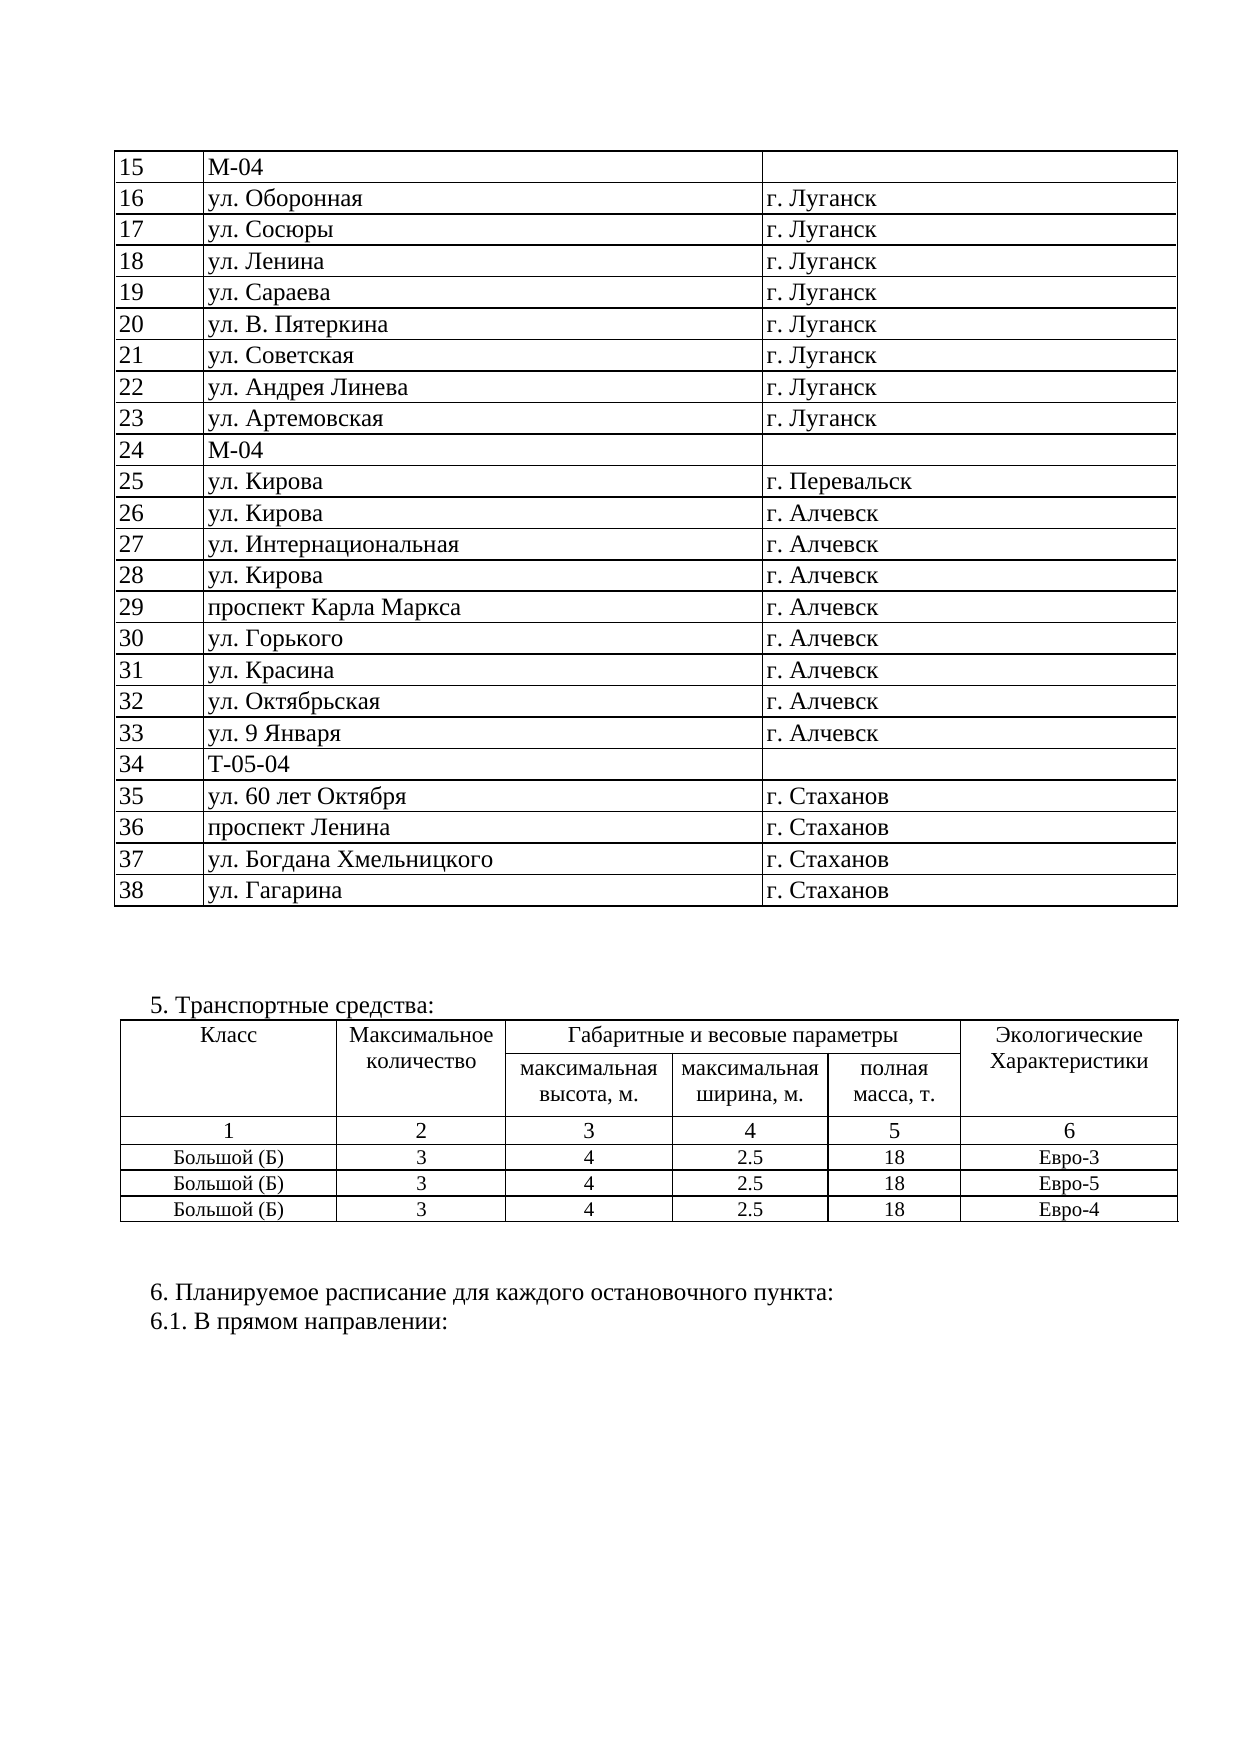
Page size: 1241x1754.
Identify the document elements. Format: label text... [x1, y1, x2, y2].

table_cell г. Стаханов [763, 811, 1177, 842]
table_cell 17 [115, 214, 203, 244]
table_cell 16 [115, 183, 203, 213]
table_cell ул. Красина [204, 655, 762, 685]
table_cell г. Луганск [763, 276, 1177, 307]
table_cell 34 [115, 749, 203, 779]
table_cell г. Перевальск [763, 465, 1177, 496]
table_cell г. Луганск [763, 370, 1177, 402]
table_cell 27 [115, 529, 203, 559]
table_cell г. Алчевск [763, 685, 1177, 716]
table_cell ул. Кирова [204, 498, 762, 527]
table_cell г. Луганск [763, 339, 1177, 370]
table_cell проспект Ленина [204, 812, 762, 842]
table_cell г. Луганск [763, 213, 1177, 244]
table_cell ул. Кирова [204, 466, 762, 496]
table_cell ул. Гагарина [204, 875, 762, 905]
table_cell ул. Богдана Хмельницкого [204, 844, 762, 873]
table_cell ул. Сараева [204, 277, 762, 307]
table_cell 19 [115, 277, 203, 307]
table_header Экологические Характеристики [961, 1021, 1177, 1116]
table_cell 23 [115, 403, 203, 433]
table_cell г. Алчевск [763, 496, 1177, 527]
table_cell Евро-5 [961, 1171, 1177, 1195]
table_cell М-04 [204, 152, 762, 181]
table_cell г. Стаханов [763, 779, 1177, 811]
table_cell г. Луганск [763, 181, 1177, 213]
table_header Класс [121, 1021, 336, 1116]
table_cell 6 [961, 1117, 1177, 1144]
table_cell 28 [115, 560, 203, 590]
table_cell 35 [115, 780, 203, 811]
table_cell ул. В. Пятеркина [204, 309, 762, 339]
text 6.1. В прямом направлении: [150, 1306, 1090, 1335]
table_header Максимальное количество [337, 1021, 505, 1116]
table_cell ул. Октябрьская [204, 686, 762, 716]
table_cell 18 [829, 1145, 960, 1169]
table_cell максимальная ширина, м. [673, 1054, 827, 1116]
table_cell 20 [115, 308, 203, 339]
table_cell проспект Карла Маркса [204, 592, 762, 622]
table_cell [763, 433, 1177, 464]
table_cell ул. Ленина [204, 246, 762, 276]
table_cell Большой (Б) [121, 1197, 336, 1221]
table_cell 33 [115, 717, 203, 748]
table_cell 24 [115, 434, 203, 464]
table_cell [763, 748, 1177, 779]
table_cell 15 [115, 152, 203, 181]
table_cell 38 [115, 875, 203, 905]
table_cell Евро-3 [961, 1145, 1177, 1169]
table_cell ул. 60 лет Октября [204, 781, 762, 811]
table_cell 30 [115, 623, 203, 653]
table_cell г. Алчевск [763, 622, 1177, 653]
table_cell 18 [115, 245, 203, 276]
table_cell ул. 9 Января [204, 718, 762, 748]
table_cell Большой (Б) [121, 1171, 336, 1195]
table_cell 5 [829, 1117, 960, 1144]
table_cell г. Алчевск [763, 716, 1177, 748]
table_cell г. Алчевск [763, 559, 1177, 590]
table_cell ул. Советская [204, 340, 762, 370]
text 5. Транспортные средства: [150, 990, 1090, 1019]
text 6. Планируемое расписание для каждого остановочного пункта: [150, 1277, 1090, 1306]
table_cell 4 [506, 1145, 672, 1169]
table_cell 18 [829, 1197, 960, 1221]
table_cell ул. Артемовская [204, 403, 762, 433]
table_cell г. Алчевск [763, 528, 1177, 559]
table_cell 2.5 [673, 1197, 827, 1221]
table_cell г. Стаханов [763, 842, 1177, 873]
table_cell ул. Горького [204, 623, 762, 653]
table_cell 22 [115, 371, 203, 402]
table_cell 32 [115, 686, 203, 716]
table_cell Т-05-04 [204, 749, 762, 779]
table_cell 18 [829, 1171, 960, 1195]
table_cell максимальная высота, м. [506, 1054, 672, 1116]
table_cell 21 [115, 340, 203, 370]
table_cell 1 [121, 1117, 336, 1144]
table_header Габаритные и весовые параметры [506, 1021, 960, 1052]
table_cell 29 [115, 591, 203, 622]
table_cell Большой (Б) [121, 1145, 336, 1169]
table_cell 3 [337, 1197, 505, 1221]
table_cell 25 [115, 466, 203, 496]
table_cell ул. Оборонная [204, 183, 762, 213]
table_cell г. Стаханов [763, 874, 1177, 905]
table_cell 2.5 [673, 1145, 827, 1169]
table_cell 26 [115, 497, 203, 527]
table_cell 2 [337, 1117, 505, 1144]
table_cell 4 [506, 1171, 672, 1195]
table_cell ул. Сосюры [204, 215, 762, 244]
table_cell ул. Кирова [204, 561, 762, 590]
table_cell 3 [337, 1145, 505, 1169]
table_cell 37 [115, 843, 203, 873]
table_cell г. Алчевск [763, 653, 1177, 685]
table_cell 3 [337, 1171, 505, 1195]
table_cell [763, 152, 1177, 181]
table_cell Евро-4 [961, 1197, 1177, 1221]
table_cell 2.5 [673, 1171, 827, 1195]
table_cell ул. Андрея Линева [204, 372, 762, 402]
table_cell ул. Интернациональная [204, 529, 762, 559]
table_cell 4 [506, 1197, 672, 1221]
table_cell 31 [115, 654, 203, 685]
table_cell 36 [115, 812, 203, 842]
table_cell 3 [506, 1117, 672, 1144]
table_cell 4 [673, 1117, 827, 1144]
table_cell М-04 [204, 435, 762, 464]
table_cell г. Луганск [763, 307, 1177, 339]
table_cell полная масса, т. [829, 1054, 960, 1116]
table_cell г. Луганск [763, 402, 1177, 433]
table_cell г. Луганск [763, 244, 1177, 276]
table_cell г. Алчевск [763, 590, 1177, 622]
